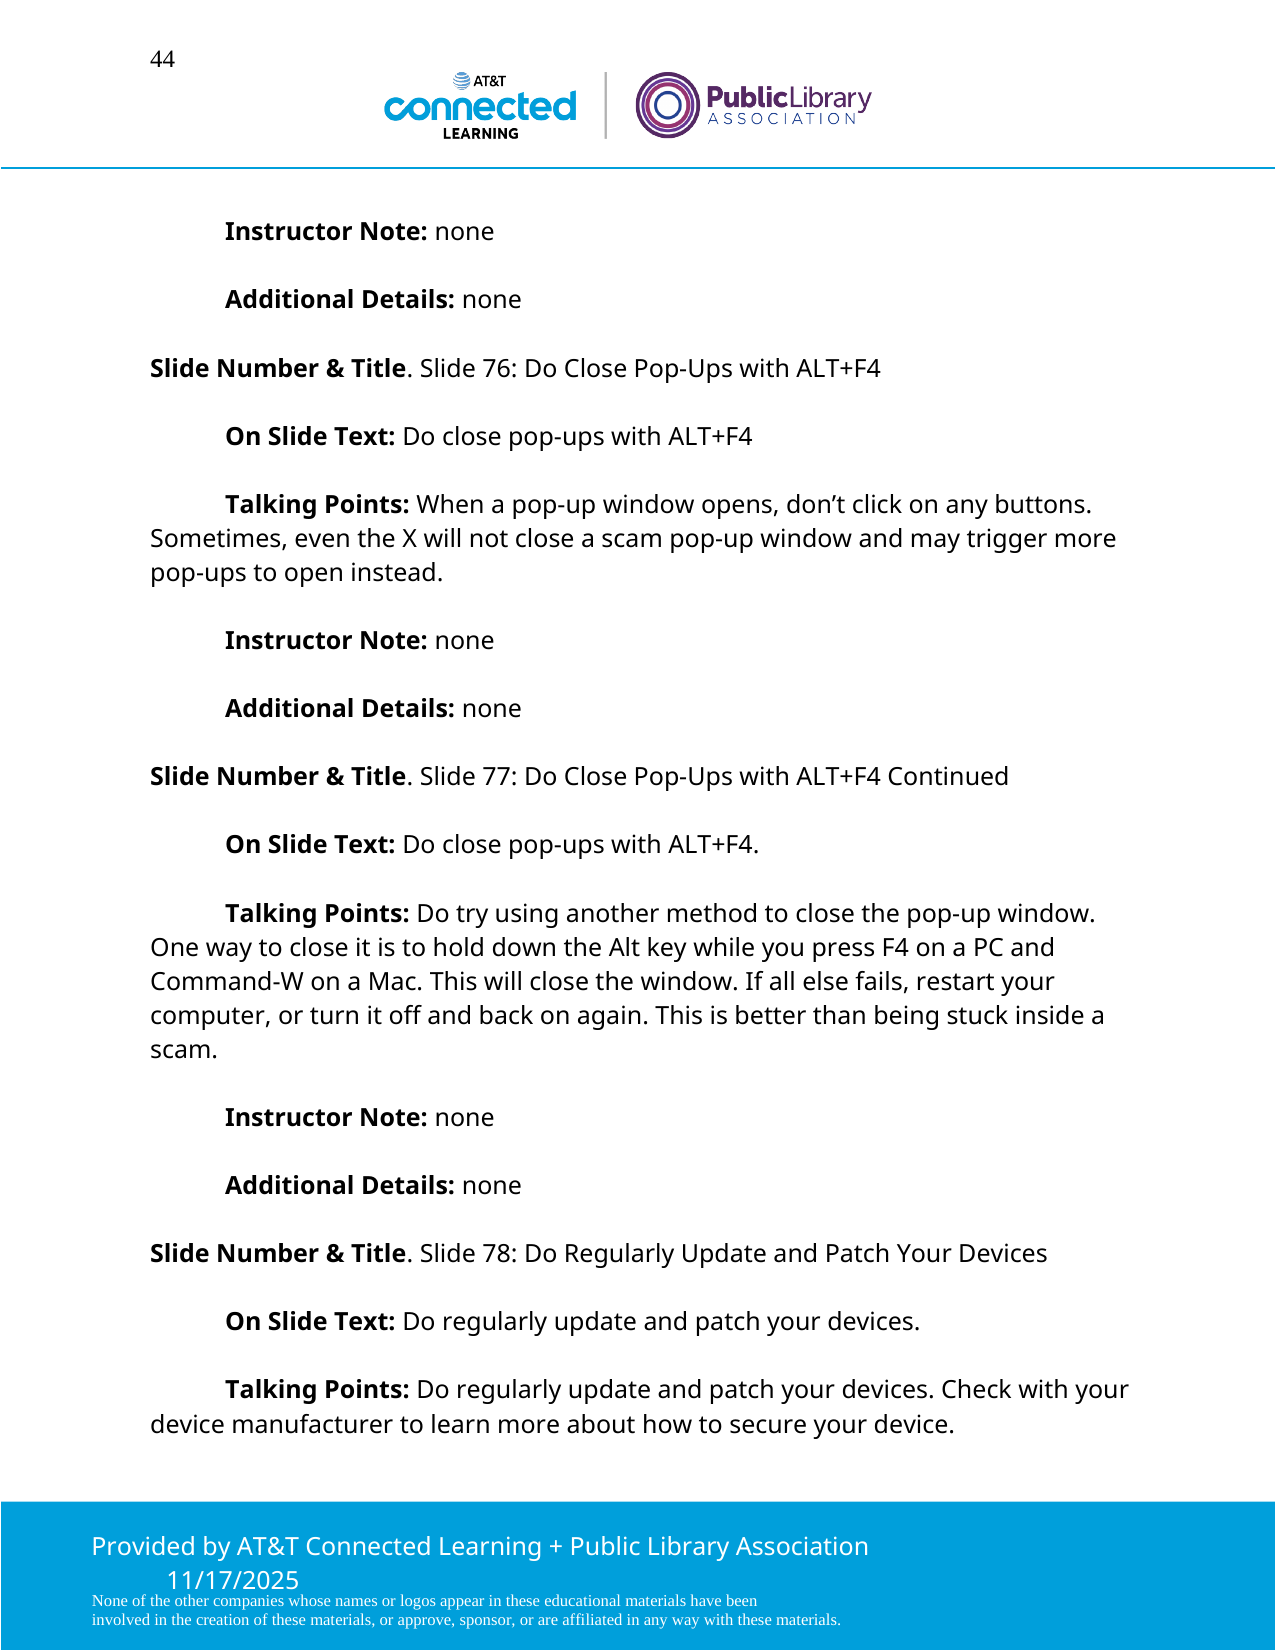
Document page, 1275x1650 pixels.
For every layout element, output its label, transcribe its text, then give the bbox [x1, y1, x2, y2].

text Slide Number & Title. Slide 76: Do Close Pop-Ups with ALT+F4 [150, 350, 1144, 384]
text Additional Details: none [150, 1168, 1144, 1202]
text Slide Number & Title. Slide 77: Do Close Pop-Ups with ALT+F4 Continued [150, 759, 1144, 793]
picture [414, 104, 424, 114]
text Instructor Note: none [150, 214, 1144, 248]
text Slide Number & Title. Slide 78: Do Regularly Update and Patch Your Devices [150, 1236, 1144, 1270]
text Additional Details: none [150, 282, 1144, 316]
text Instructor Note: none [150, 1100, 1144, 1134]
text Talking Points: When a pop-up window opens, don’t click on any buttons. Sometimes, even the X will not close a scam pop-up window and may trigger more pop-ups to open instead. [150, 487, 1144, 589]
text Talking Points: Do regularly update and patch your devices. Check with your device manufacturer to learn more about how to secure your device. [150, 1372, 1144, 1440]
text On Slide Text: Do regularly update and patch your devices. [150, 1304, 1144, 1338]
text Talking Points: Do try using another method to close the pop-up window. One way to close it is to hold down the Alt key while you press F4 on a PC and Command-W on a Mac. This will close the window. If all else fails, restart your computer, or turn it off and back on again. This is better than being stuck inside a scam. [150, 895, 1144, 1066]
text On Slide Text: Do close pop-ups with ALT+F4 [150, 418, 1144, 452]
text Additional Details: none [150, 691, 1144, 725]
text On Slide Text: Do close pop-ups with ALT+F4. [150, 827, 1144, 861]
picture [384, 72, 872, 139]
text Instructor Note: none [150, 623, 1144, 657]
